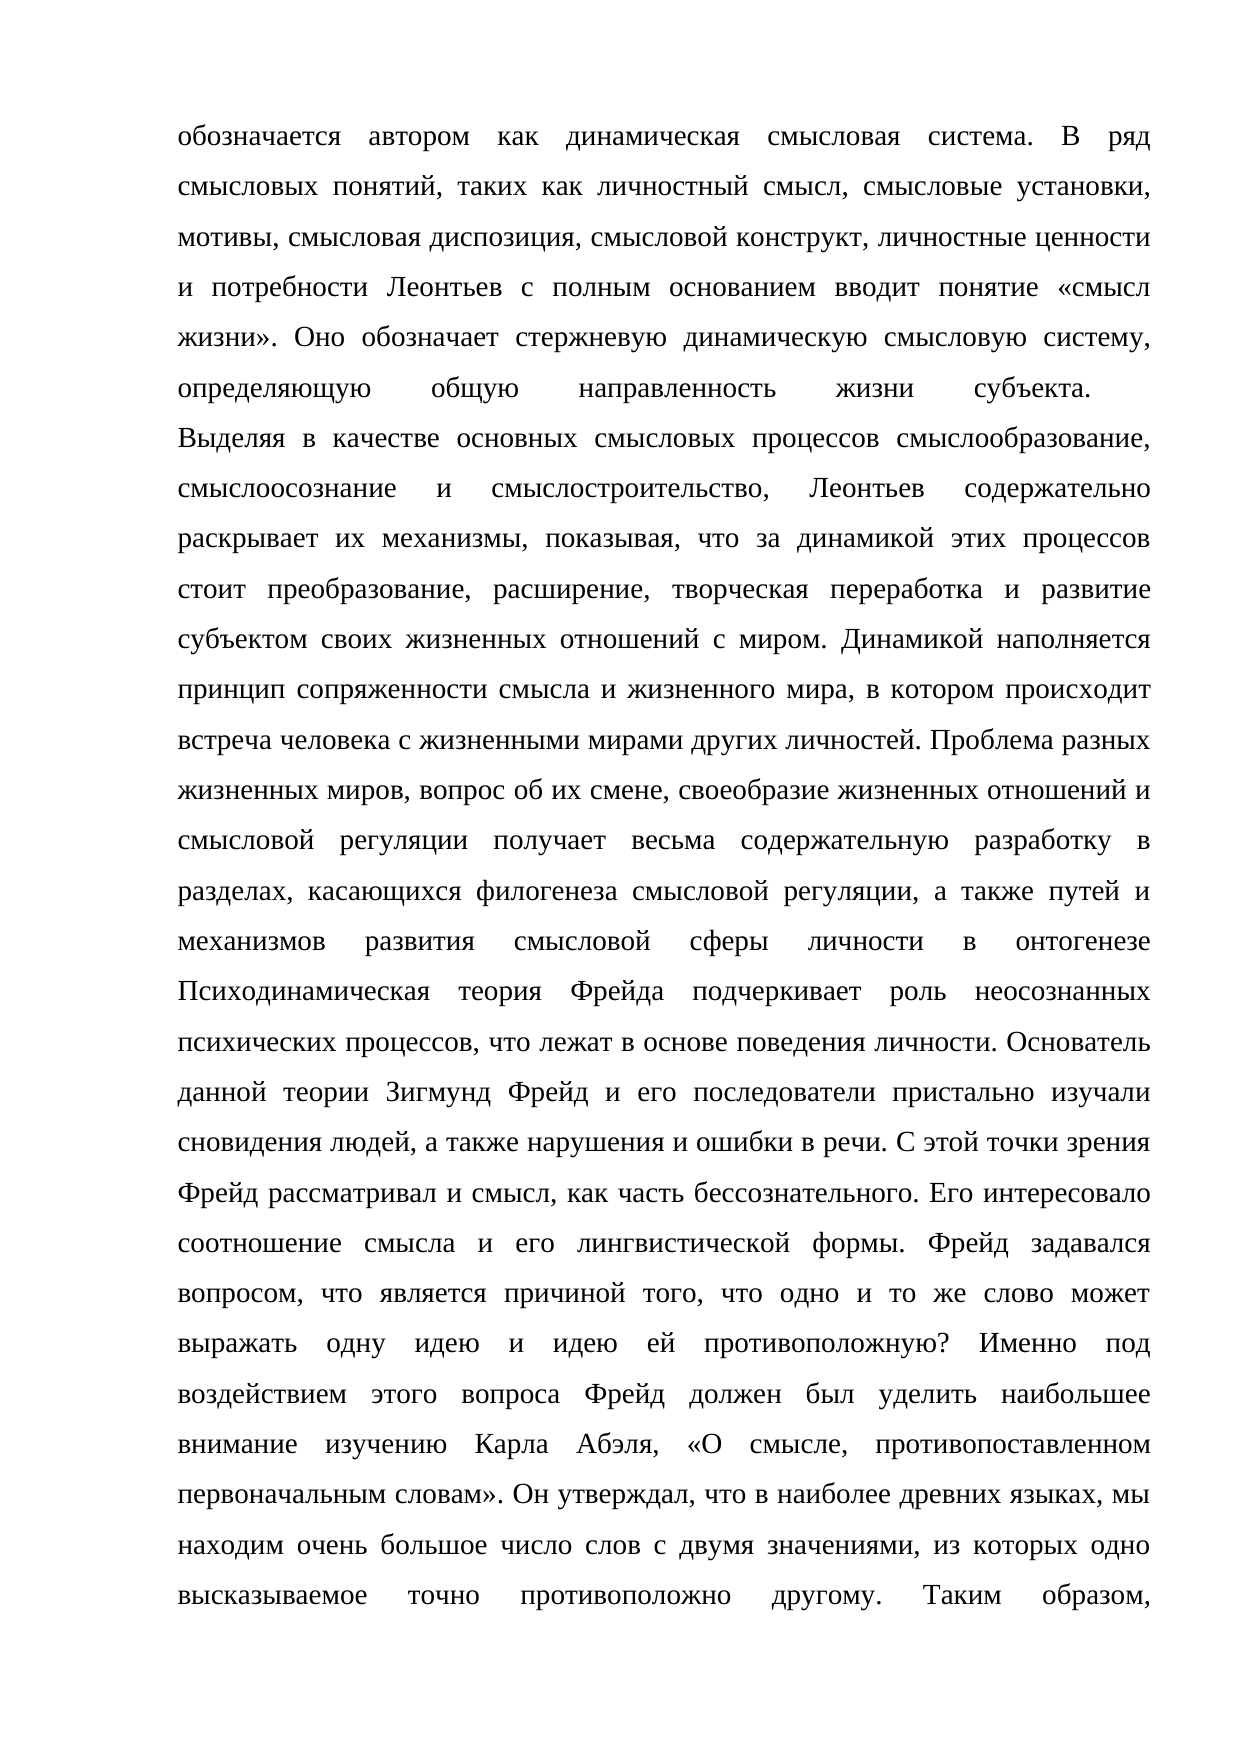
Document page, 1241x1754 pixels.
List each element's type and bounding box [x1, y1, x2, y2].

text [177, 118, 1152, 1611]
